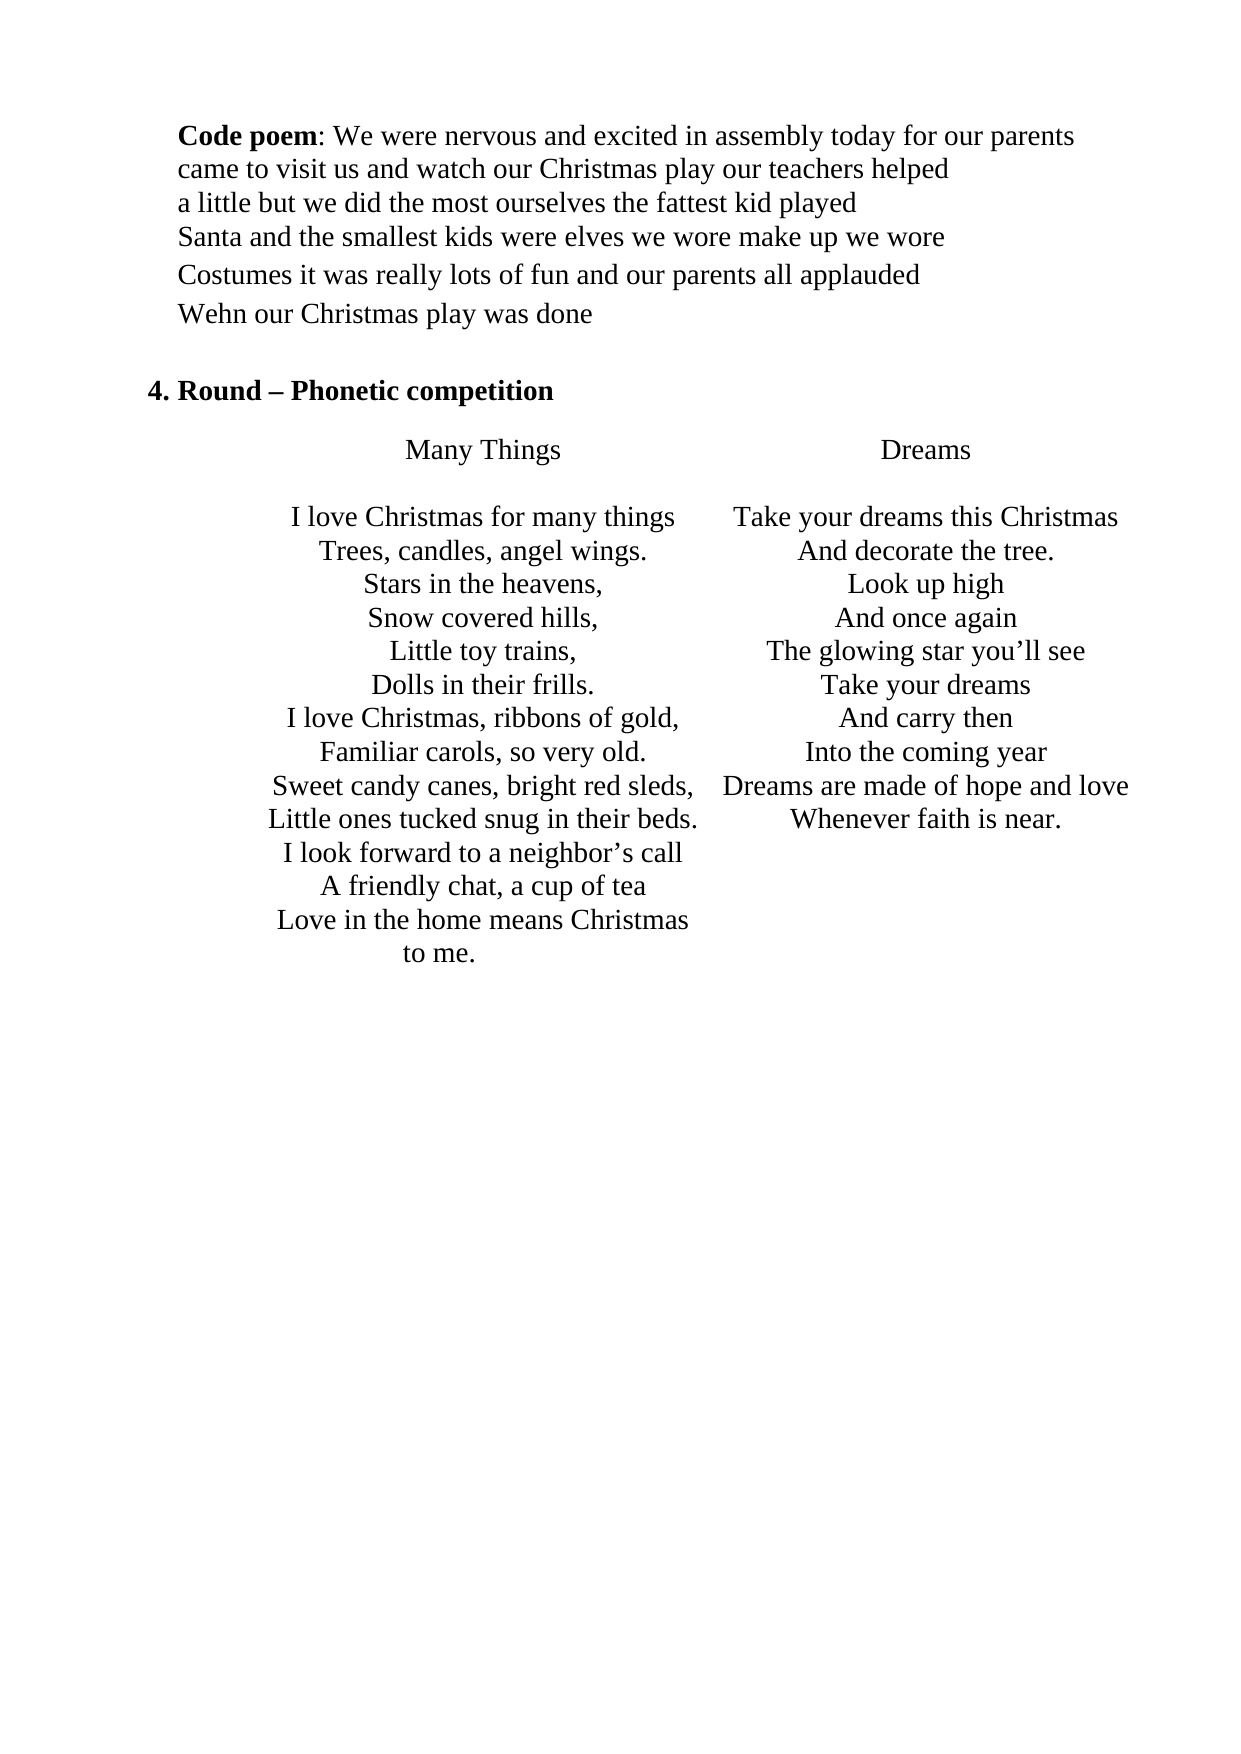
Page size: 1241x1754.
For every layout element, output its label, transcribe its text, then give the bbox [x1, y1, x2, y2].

text came to visit us and watch our Christmas play our teachers helped [177, 152, 1152, 185]
text a little but we did the most ourselves the fattest kid played [177, 185, 1152, 219]
table_header Many Things I love Christmas for many things Trees, candles, angel wings. Stars in the heavens, Snow covered hills, Little toy trains, Dolls in their frills. I love Christmas, ribbons of gold, Familiar carols, so very old. Sweet candy canes, bright red sleds, Little ones tucked snug in their beds. I look forward to a neighbor’s call A friendly chat, a cup of tea Love in the home means Christmas to me. [241, 432, 701, 1002]
text Wehn our Christmas play was done [177, 296, 1152, 329]
list Round – Phonetic competition [103, 373, 1093, 406]
text Santa and the smallest kids were elves we wore make up we wore [177, 219, 1152, 252]
text Costumes it was really lots of fun and our parents all applauded [177, 257, 1152, 291]
table_header Dreams Take your dreams this Christmas And decorate the tree. Look up high And once again The glowing star you’ll see Take your dreams And carry then Into the coming year Dreams are made of hope and love Whenever faith is near. [701, 432, 1163, 1002]
text Code poem: We were nervous and excited in assembly today for our parents [177, 118, 1152, 152]
